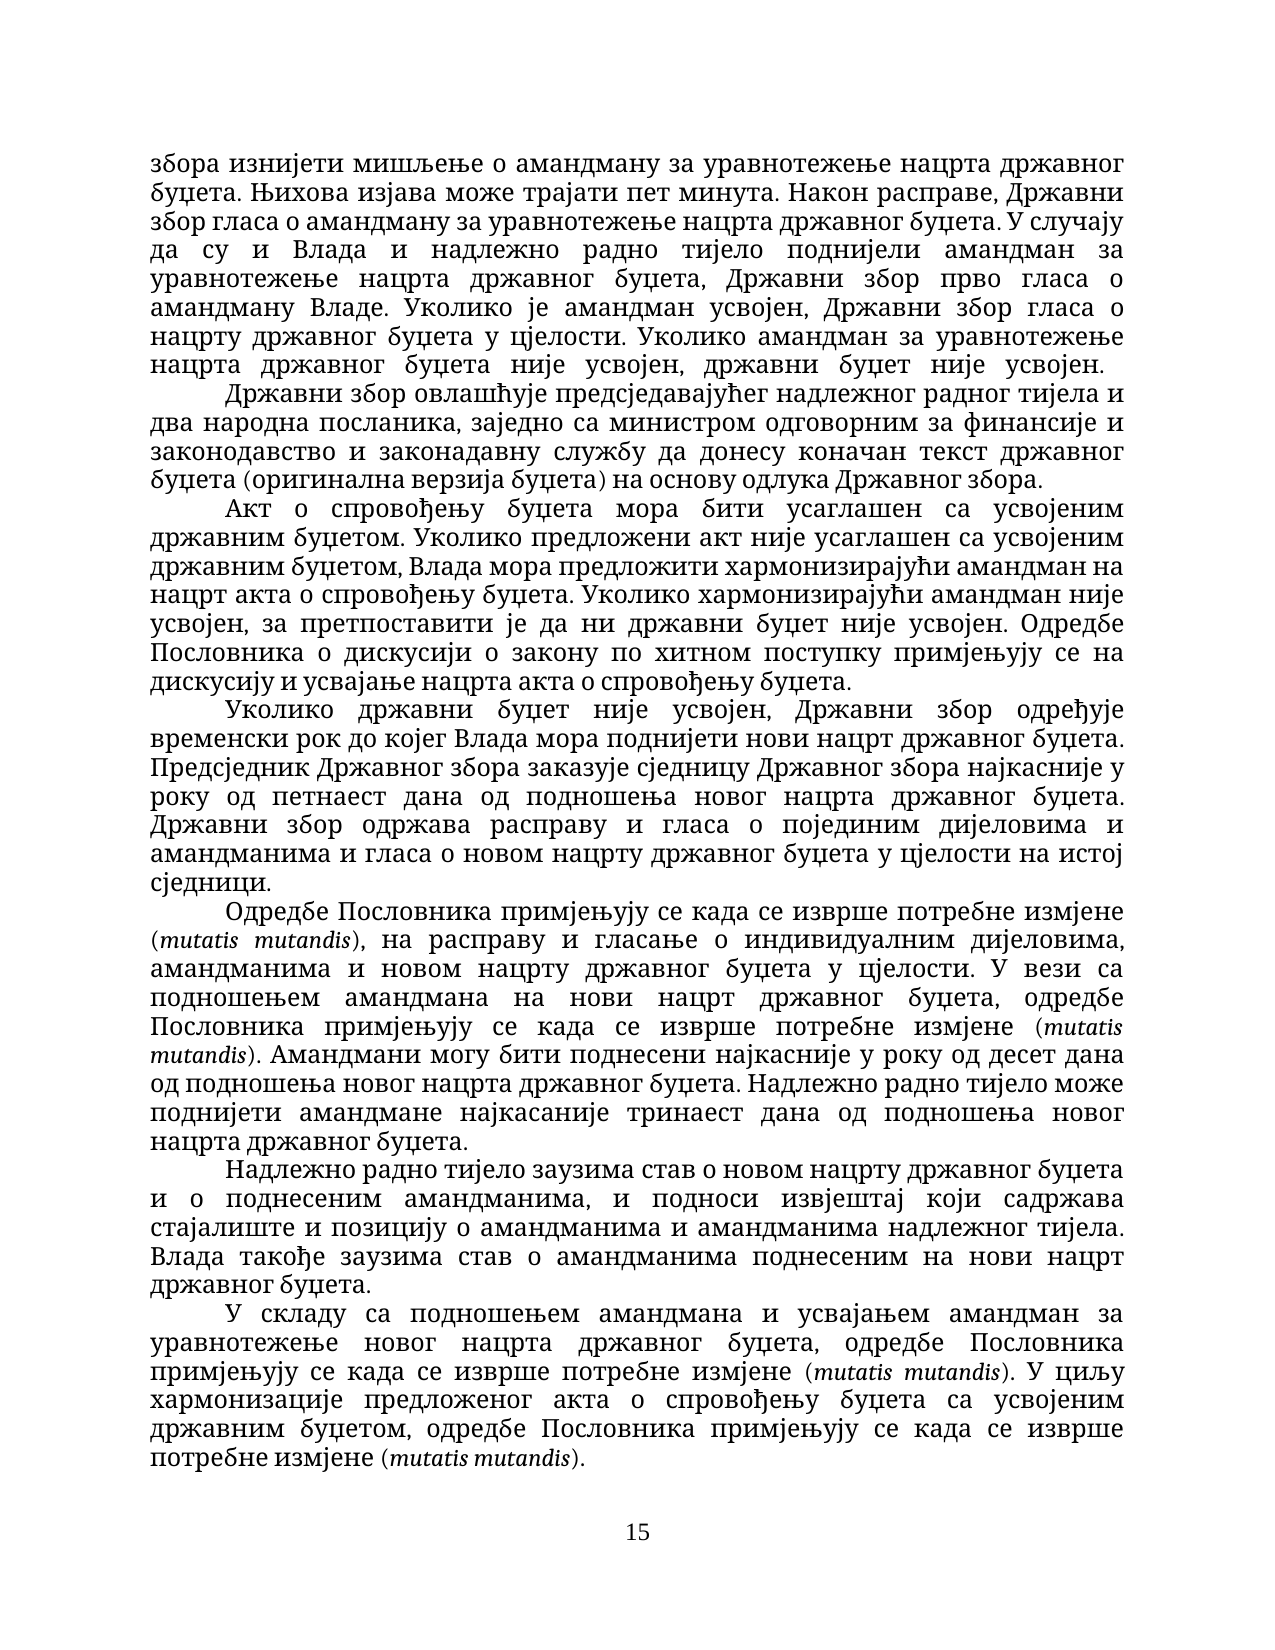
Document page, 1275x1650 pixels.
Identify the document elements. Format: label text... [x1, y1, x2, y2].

text Акт о спровођењу буџета мора бити усаглашен са усвојеним државним буџетом. Уколико предложени акт није усаглашен са усвојеним државним буџетом, Влада мора предложити хармонизирајући амандман на нацрт акта о спровођењу буџета. Уколико хармонизирајући амандман није усвојен, за претпоставити је да ни државни буџет није усвојен. Одредбе Пословника о дискусији о закону по хитном поступку примјењују се на дискусију и усвајање нацрта акта о спровођењу буџета. [150, 495, 1125, 696]
text Надлежно радно тијело заузима став о новом нацрту државног буџета и о поднесеним амандманима, и подноси извјештај који садржава стајалиште и позицију о амандманима и амандманима надлежног тијела. Влада такође заузима став о амандманима поднесеним на нови нацрт државног буџета. [150, 1156, 1125, 1300]
text Уколико државни буџет није усвојен, Државни збор одређује временски рок до којег Влада мора поднијети нови нацрт државног буџета. Предсједник Државног збора заказује сједницу Државног збора најкасније у року од петнаест дана од подношења новог нацрта државног буџета. Државни збор одржава расправу и гласа о појединим дијеловима и амандманима и гласа о новом нацрту државног буџета у цјелости на истој сједници. [150, 696, 1125, 897]
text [150, 150, 1125, 495]
text У складу са подношењем амандмана и усвајањем амандман за уравнотежење новог нацрта државног буџета, одредбе Пословника примјењују се када се изврше потребне измјене (mutatis mutandis). У циљу хармонизације предложеног акта о спровођењу буџета са усвојеним државним буџетом, одредбе Пословника примјењују се када се изврше потребне измјене (mutatis mutandis). [150, 1300, 1125, 1472]
text Одредбе Пословника примјењују се када се изврше потребне измјене (mutatis mutandis), на расправу и гласање о индивидуалним дијеловима, амандманима и новом нацрту државног буџета у цјелости. У вези са подношењем амандмана на нови нацрт државног буџета, одредбе Пословника примјењују се када се изврше потребне измјене (mutatis mutandis). Амандмани могу бити поднесени најкасније у року од десет дана од подношења новог нацрта државног буџета. Надлежно радно тијело може поднијети амандмане најкасаније тринаест дана од подношења новог нацрта државног буџета. [150, 897, 1125, 1156]
